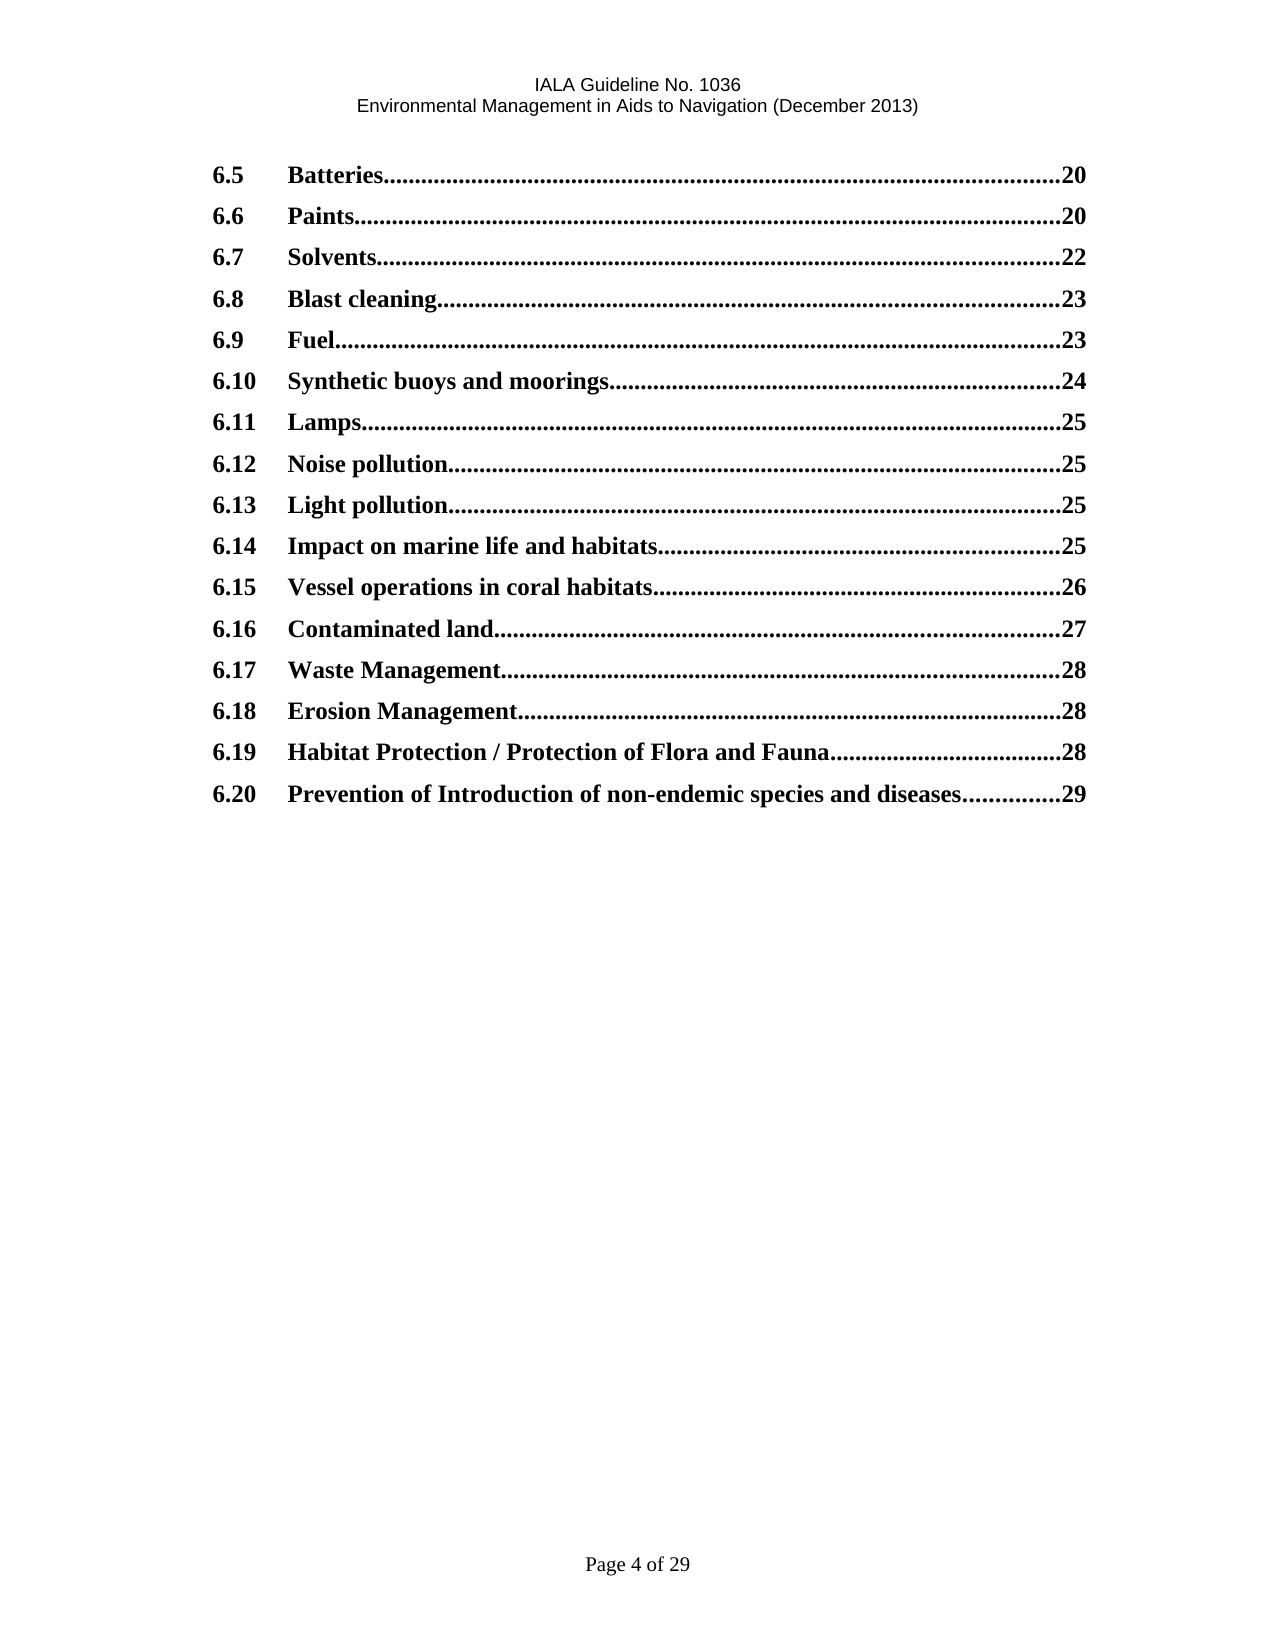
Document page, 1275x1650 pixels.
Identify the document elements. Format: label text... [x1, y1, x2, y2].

text 6.12 Noise pollution 25 [212, 449, 1087, 477]
text 6.6 Paints 20 [212, 201, 1087, 230]
text 6.11 Lamps 25 [212, 407, 1087, 436]
text 6.16 Contaminated land 27 [212, 614, 1087, 642]
text 6.8 Blast cleaning 23 [212, 284, 1087, 312]
text 6.9 Fuel 23 [212, 325, 1087, 354]
text 6.7 Solvents 22 [212, 242, 1087, 271]
text 6.17 Waste Management 28 [212, 655, 1087, 684]
text 6.14 Impact on marine life and habitats 25 [212, 531, 1087, 560]
text 6.20 Prevention of Introduction of non-endemic species and diseases 29 [212, 779, 1087, 807]
text 6.13 Light pollution 25 [212, 490, 1087, 519]
text 6.10 Synthetic buoys and moorings 24 [212, 366, 1087, 395]
text 6.15 Vessel operations in coral habitats 26 [212, 572, 1087, 601]
text 6.5 Batteries 20 [212, 160, 1087, 189]
text 6.18 Erosion Management 28 [212, 696, 1087, 725]
text 6.19 Habitat Protection / Protection of Flora and Fauna 28 [212, 737, 1087, 766]
